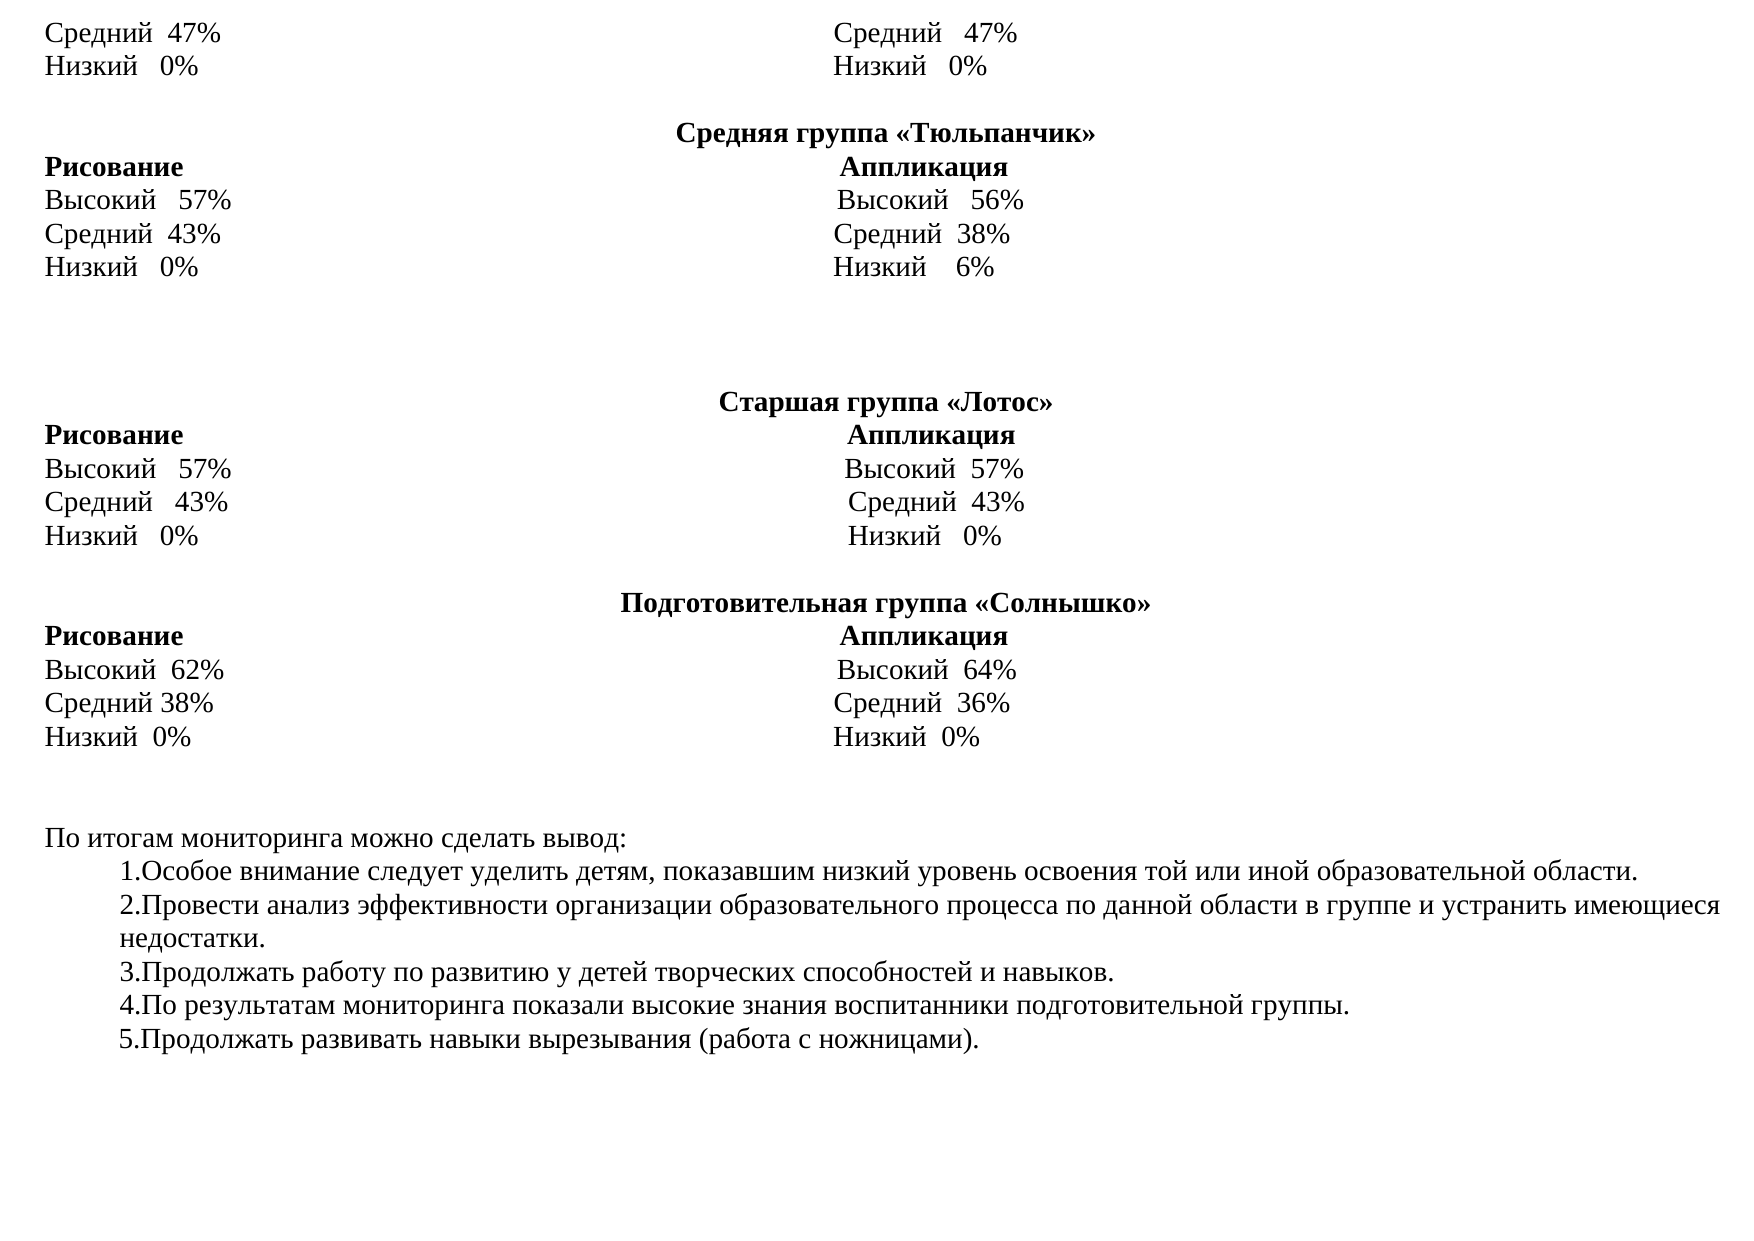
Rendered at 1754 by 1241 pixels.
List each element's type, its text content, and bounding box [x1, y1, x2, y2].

text Старшая группа «Лотос» [44, 384, 1728, 417]
text Рисование Аппликация [44, 417, 1728, 451]
text Подготовительная группа «Солнышко» [44, 585, 1728, 618]
text Высокий 57% Высокий 56% [44, 182, 1728, 216]
text Средний 47% Средний 47% [44, 15, 1728, 48]
text Средняя группа «Тюльпанчик» [44, 115, 1728, 149]
text По итогам мониторинга можно сделать вывод: [44, 820, 1728, 853]
list 3.Продолжать работу по развитию у детей творческих способностей и навыков. [119, 954, 1728, 987]
text Средний 38% Средний 36% [44, 686, 1728, 719]
text 5.Продолжать развивать навыки вырезывания (работа с ножницами). [118, 1021, 1728, 1054]
text Низкий 0% Низкий 0% [44, 719, 1728, 753]
text Средний 43% Средний 43% [44, 484, 1728, 518]
text Низкий 0% Низкий 6% [44, 249, 1728, 283]
text Низкий 0% Низкий 0% [44, 48, 1728, 82]
text Рисование Аппликация [44, 149, 1728, 182]
text Низкий 0% Низкий 0% [44, 518, 1728, 551]
list 2.Провести анализ эффективности организации образовательного процесса по данной области в группе и устранить имеющиеся недостатки. [119, 887, 1728, 954]
text Рисование Аппликация [44, 618, 1728, 652]
text Высокий 57% Высокий 57% [44, 451, 1728, 484]
list 4.По результатам мониторинга показали высокие знания воспитанники подготовительной группы. [119, 987, 1728, 1021]
text Высокий 62% Высокий 64% [44, 652, 1728, 686]
text Средний 43% Средний 38% [44, 216, 1728, 249]
list 1.Особое внимание следует уделить детям, показавшим низкий уровень освоения той или иной образовательной области. [119, 853, 1728, 887]
